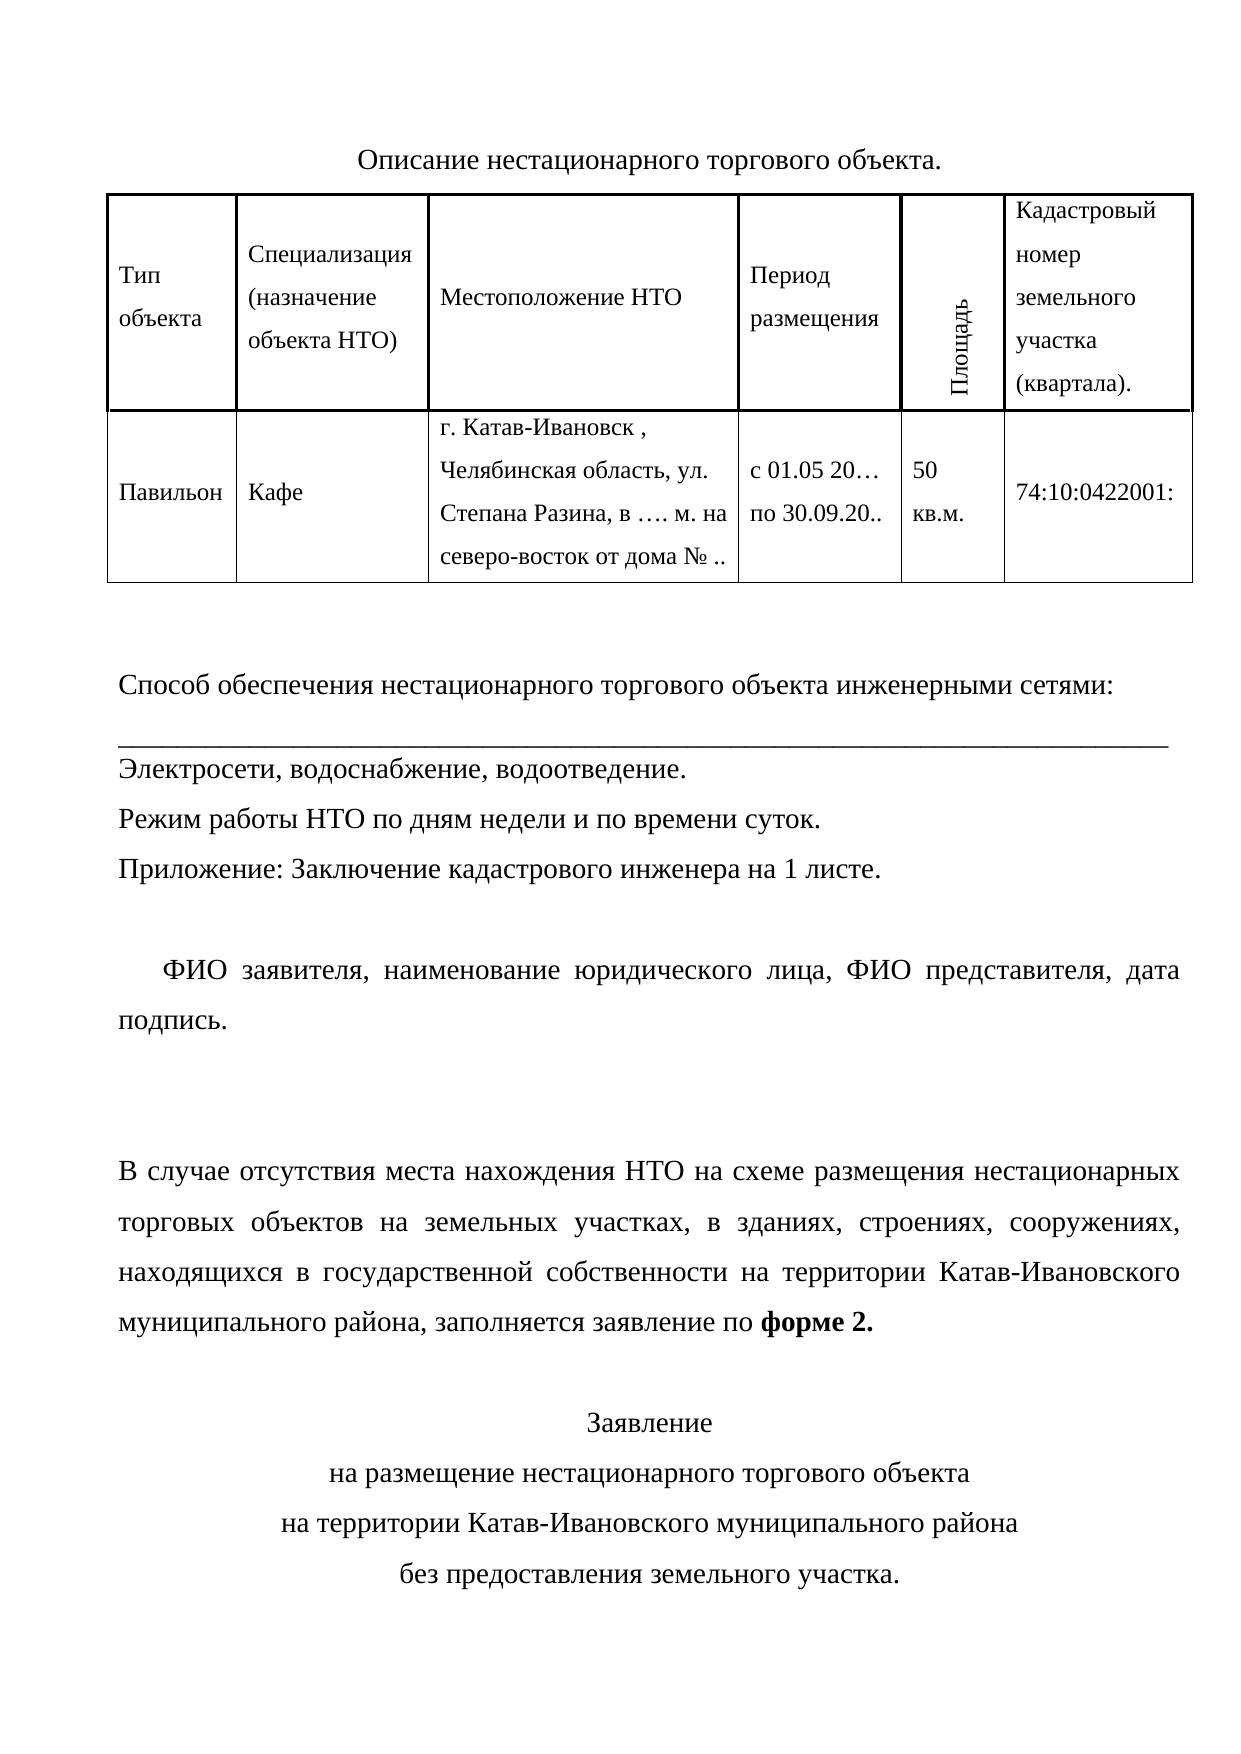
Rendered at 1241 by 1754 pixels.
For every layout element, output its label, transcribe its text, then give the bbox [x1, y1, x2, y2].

table_header Тип объекта [109, 196, 235, 409]
table_cell 74:10:0422001: [1005, 409, 1192, 582]
text Заявление [118, 1405, 1181, 1438]
table_header Специализация (назначение объекта НТО) [238, 196, 427, 409]
text без предоставления земельного участка. [118, 1556, 1181, 1589]
table_header Кадастровый номер земельного участка (квартала). [1006, 196, 1191, 409]
table_cell 50 кв.м. [902, 412, 1004, 582]
text Режим работы НТО по дням недели и по времени суток. [118, 801, 1181, 835]
text Приложение: Заключение кадастрового инженера на 1 листе. [118, 851, 1181, 885]
table_header Местоположение НТО [430, 196, 737, 409]
table_header Площадь [903, 196, 1003, 409]
text Описание нестационарного торгового объекта. [118, 142, 1181, 176]
table_cell г. Катав-Ивановск , Челябинская область, ул. Степана Разина, в …. м. на северо-восток от дома № .. [429, 412, 738, 582]
text Способ обеспечения нестационарного торгового объекта инженерными сетями: [118, 667, 1181, 701]
text ФИО заявителя, наименование юридического лица, ФИО представителя, дата подпись. [118, 952, 1181, 1036]
table_cell Кафе [237, 412, 428, 582]
text на территории Катав-Ивановского муниципального района [118, 1506, 1181, 1539]
text Электросети, водоснабжение, водоотведение. [118, 751, 1181, 784]
text В случае отсутствия места нахождения НТО на схеме размещения нестационарных торговых объектов на земельных участках, в зданиях, строениях, сооружениях, находящихся в государственной собственности на территории Катав-Ивановского муниципального района, заполняется заявление по форме 2. [118, 1153, 1181, 1338]
text на размещение нестационарного торгового объекта [118, 1455, 1181, 1489]
table_cell Павильон [108, 410, 236, 582]
text ________________________________________________________________________ [118, 717, 1181, 751]
table_header Период размещения [740, 196, 899, 409]
table_cell с 01.05 20… по 30.09.20.. [739, 412, 901, 582]
